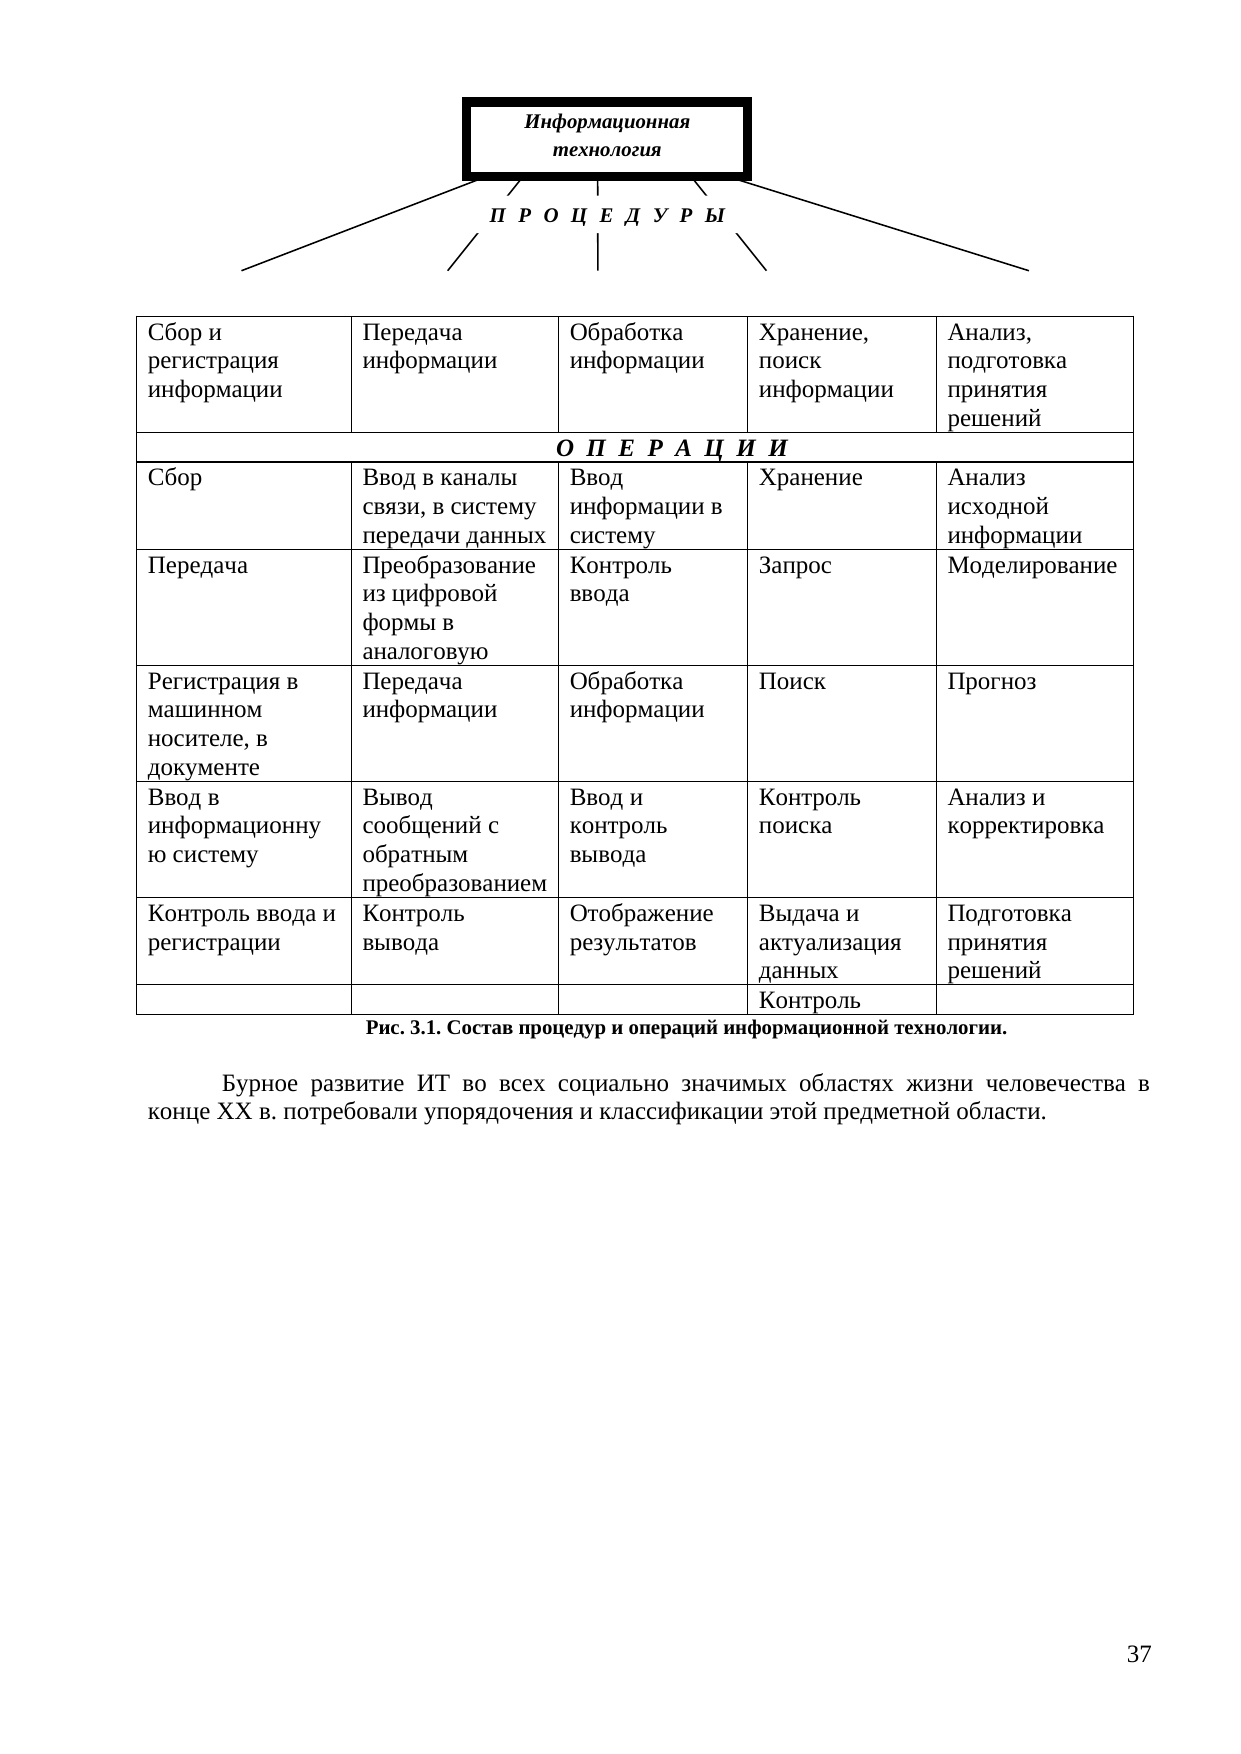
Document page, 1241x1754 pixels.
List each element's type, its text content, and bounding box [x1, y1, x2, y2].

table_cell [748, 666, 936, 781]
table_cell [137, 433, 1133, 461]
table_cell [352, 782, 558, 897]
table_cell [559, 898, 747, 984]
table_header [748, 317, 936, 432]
text Рис. 3.1. Состав процедур и операций информационной технологии. [148, 1015, 1152, 1039]
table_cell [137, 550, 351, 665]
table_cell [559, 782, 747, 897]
text Бурное развитие ИТ во всех социально значимых областях жизни человечества в конце XX в. потребовали упорядочения и классификации этой предметной области. [148, 1068, 1152, 1125]
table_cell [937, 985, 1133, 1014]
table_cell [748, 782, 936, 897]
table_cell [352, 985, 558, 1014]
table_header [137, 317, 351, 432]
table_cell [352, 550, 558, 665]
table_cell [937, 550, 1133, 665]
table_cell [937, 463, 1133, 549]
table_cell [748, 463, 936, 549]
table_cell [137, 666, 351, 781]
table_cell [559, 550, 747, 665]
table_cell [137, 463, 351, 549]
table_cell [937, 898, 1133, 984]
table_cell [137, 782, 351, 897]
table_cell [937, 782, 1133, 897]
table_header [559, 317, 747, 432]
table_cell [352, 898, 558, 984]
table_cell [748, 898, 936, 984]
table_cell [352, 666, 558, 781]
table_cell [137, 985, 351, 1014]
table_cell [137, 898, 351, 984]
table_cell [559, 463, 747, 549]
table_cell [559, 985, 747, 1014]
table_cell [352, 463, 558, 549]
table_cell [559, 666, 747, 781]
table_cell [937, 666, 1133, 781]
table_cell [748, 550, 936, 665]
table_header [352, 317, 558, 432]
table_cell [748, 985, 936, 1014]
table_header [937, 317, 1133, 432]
